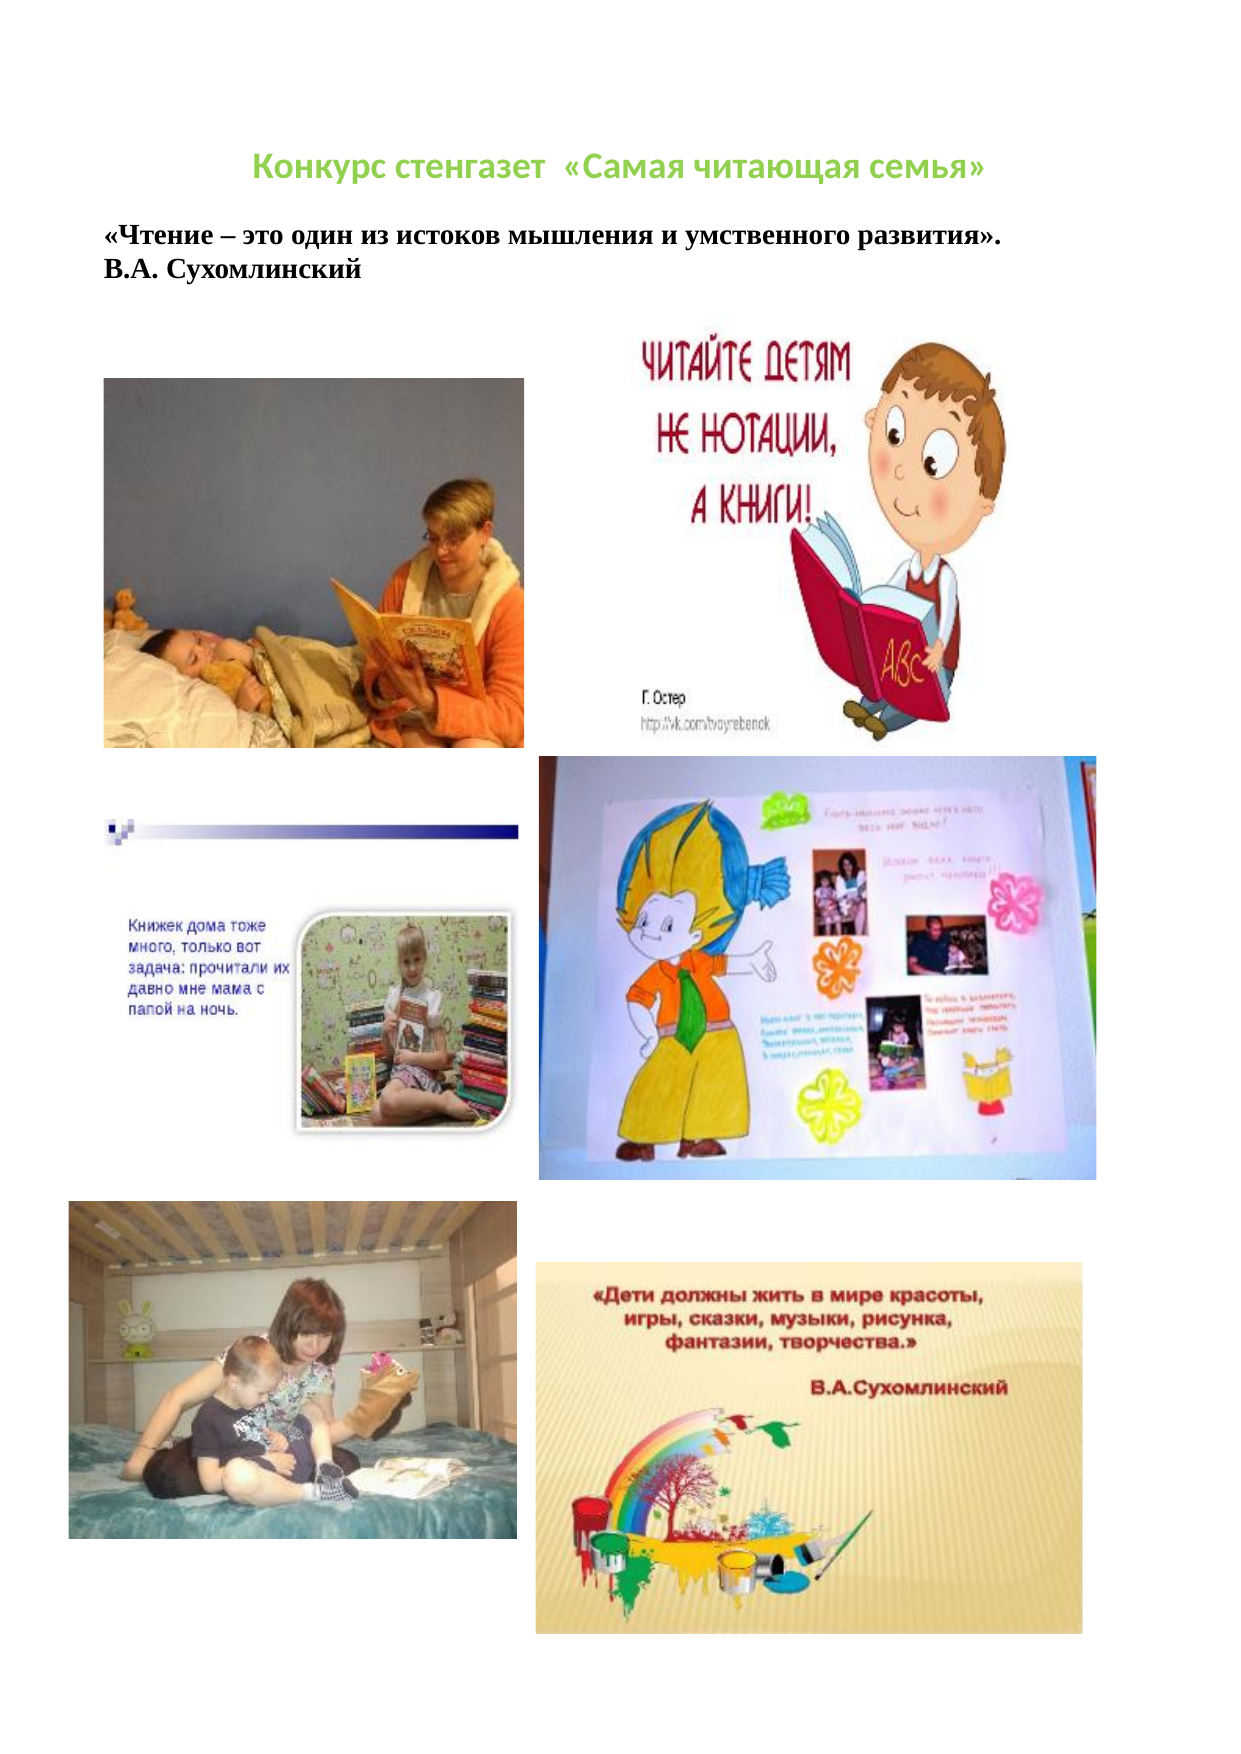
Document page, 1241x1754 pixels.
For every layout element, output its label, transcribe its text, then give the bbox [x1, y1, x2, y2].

picture [629, 313, 1011, 748]
text Конкурс стенгазет «Самая читающая семья» [103, 142, 1137, 188]
picture [103, 378, 525, 748]
picture [103, 819, 519, 1156]
picture [538, 756, 1097, 1180]
picture [535, 1262, 1083, 1634]
subtitle «Чтение – это один из истоков мышления и умственного развития». В.А. Сухомлинский [103, 217, 1137, 284]
picture [68, 1201, 517, 1539]
